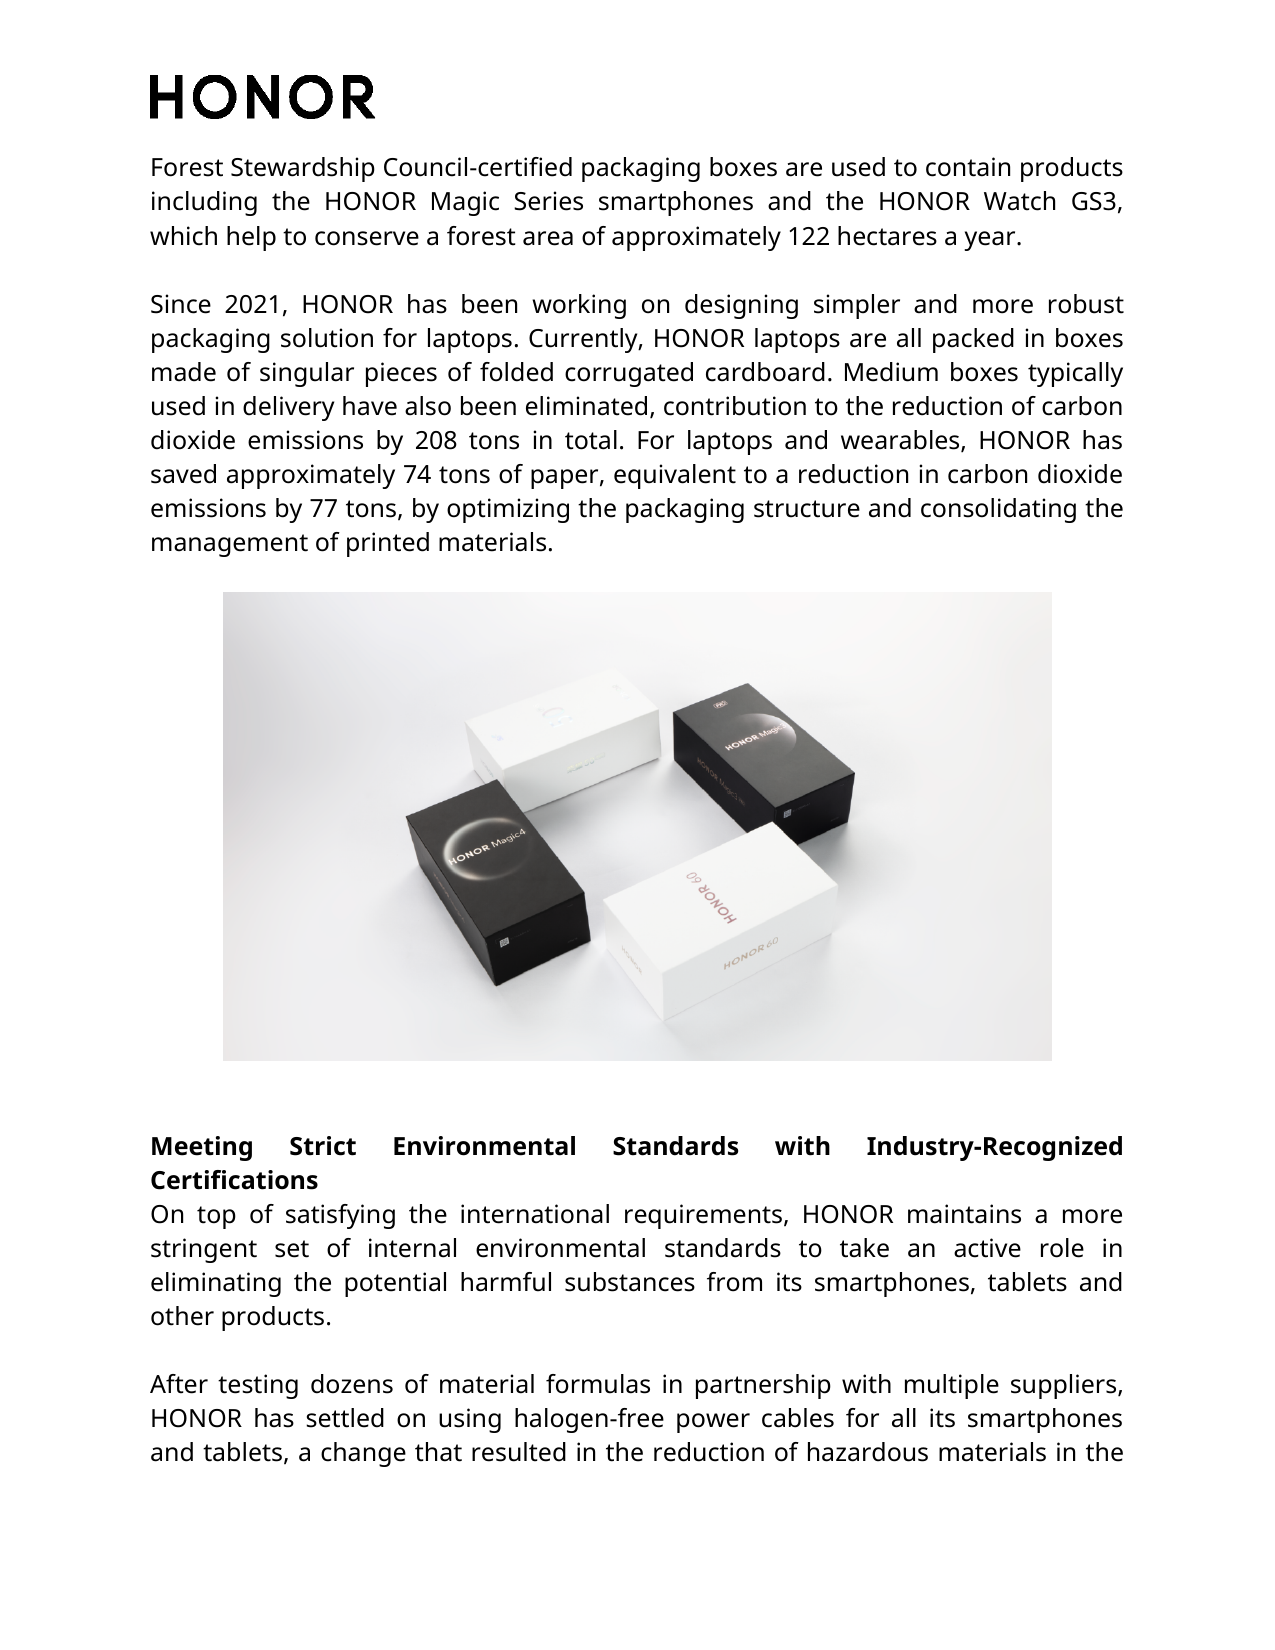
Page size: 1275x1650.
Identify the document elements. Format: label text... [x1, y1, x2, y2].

text Since 2021, HONOR has been working on designing simpler and more robust packaging solution for laptops. Currently, HONOR laptops are all packed in boxes made of singular pieces of folded corrugated cardboard. Medium boxes typically used in delivery have also been eliminated, contribution to the reduction of carbon dioxide emissions by 208 tons in total. For laptops and wearables, HONOR has saved approximately 74 tons of paper, equivalent to a reduction in carbon dioxide emissions by 77 tons, by optimizing the packaging structure and consolidating the management of printed materials. [150, 286, 1125, 559]
picture [150, 75, 375, 119]
picture [223, 592, 1052, 1061]
text On top of satisfying the international requirements, HONOR maintains a more stringent set of internal environmental standards to take an active role in eliminating the potential harmful substances from its smartphones, tablets and other products. [150, 1197, 1125, 1333]
text Meeting Strict Environmental Standards with Industry-Recognized Certifications [150, 1128, 1125, 1197]
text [150, 1367, 1125, 1469]
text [150, 150, 1125, 252]
